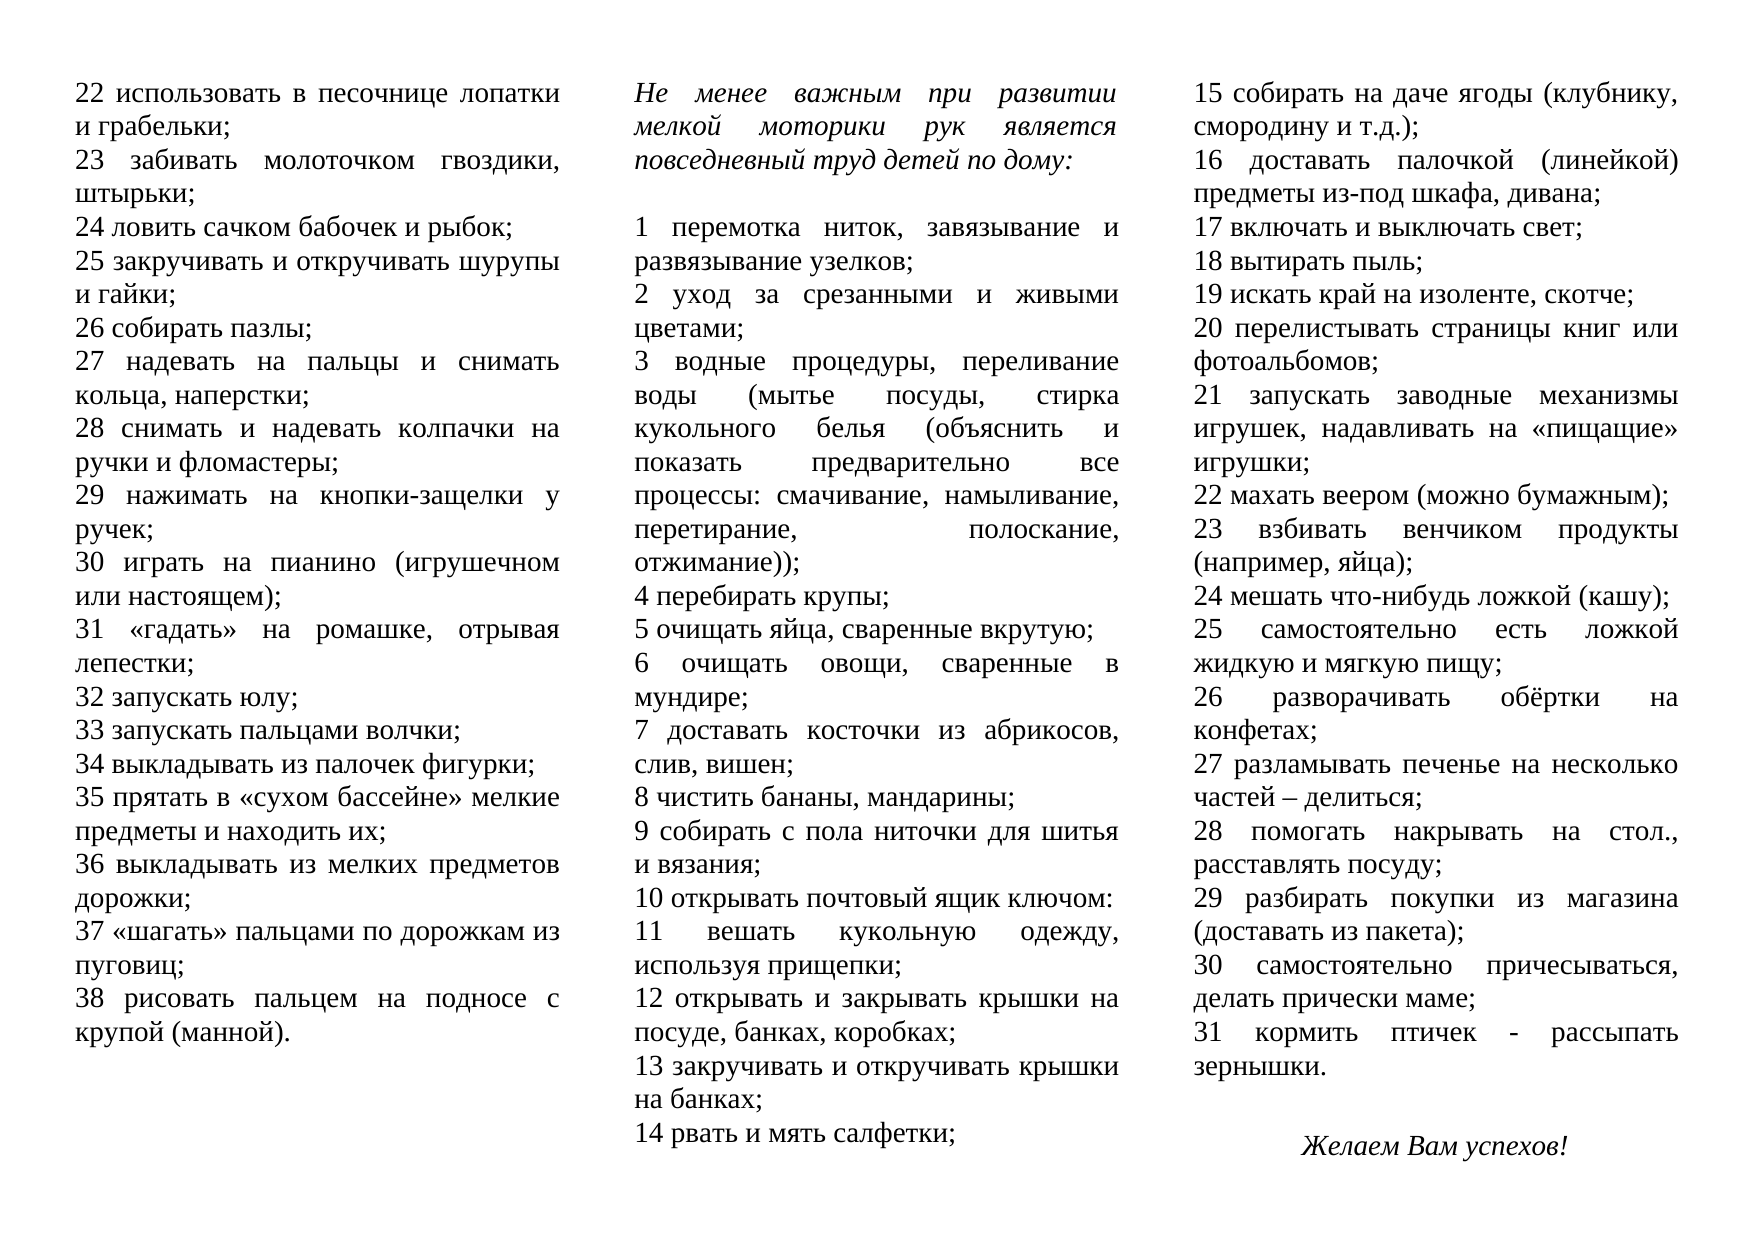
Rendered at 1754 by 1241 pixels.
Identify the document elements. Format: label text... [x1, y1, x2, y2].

text 3 водные процедуры, переливание воды (мытье посуды, стирка кукольного белья (объяснить и показать предварительно все процессы: смачивание, намыливание, перетирание, полоскание, отжимание)); [634, 343, 1119, 578]
text 24 мешать что-нибудь ложкой (кашу); [1193, 578, 1679, 612]
text 27 разламывать печенье на несколько частей – делиться; [1193, 746, 1679, 813]
text 35 прятать в «сухом бассейне» мелкие предметы и находить их; [75, 779, 560, 846]
text 15 собирать на даче ягоды (клубнику, смородину и т.д.); [1193, 75, 1679, 142]
text Не менее важным при развитии мелкой моторики рук является повседневный труд детей по дому: [634, 75, 1119, 176]
text 13 закручивать и откручивать крышки на банках; [634, 1048, 1119, 1115]
text 28 снимать и надевать колпачки на ручки и фломастеры; [75, 410, 560, 477]
text 26 собирать пазлы; [75, 310, 560, 343]
text 34 выкладывать из палочек фигурки; [75, 746, 560, 779]
text 22 махать веером (можно бумажным); [1193, 477, 1679, 511]
text 25 самостоятельно есть ложкой жидкую и мягкую пищу; [1193, 612, 1679, 679]
text 1 перемотка ниток, завязывание и развязывание узелков; [634, 209, 1119, 276]
text 18 вытирать пыль; [1193, 243, 1679, 276]
text 33 запускать пальцами волчки; [75, 712, 560, 746]
text 38 рисовать пальцем на подносе с крупой (манной). [75, 981, 560, 1048]
text 11 вешать кукольную одежду, используя прищепки; [634, 913, 1119, 981]
text 8 чистить бананы, мандарины; [634, 779, 1119, 813]
text 30 играть на пианино (игрушечном или настоящем); [75, 544, 560, 612]
text 26 разворачивать обёртки на конфетах; [1193, 679, 1679, 746]
text 25 закручивать и откручивать шурупы и гайки; [75, 243, 560, 310]
text 20 перелистывать страницы книг или фотоальбомов; [1193, 310, 1679, 377]
text 29 разбирать покупки из магазина (доставать из пакета); [1193, 880, 1679, 947]
text 7 доставать косточки из абрикосов, слив, вишен; [634, 712, 1119, 779]
text 14 рвать и мять салфетки; [634, 1115, 1119, 1148]
text Желаем Вам успехов! [1193, 1128, 1679, 1162]
text 12 открывать и закрывать крышки на посуде, банках, коробках; [634, 981, 1119, 1048]
text 17 включать и выключать свет; [1193, 209, 1679, 243]
text 37 «шагать» пальцами по дорожкам из пуговиц; [75, 913, 560, 981]
text 9 собирать с пола ниточки для шитья и вязания; [634, 813, 1119, 880]
text 5 очищать яйца, сваренные вкрутую; [634, 612, 1119, 645]
text 32 запускать юлу; [75, 679, 560, 712]
text 31 кормить птичек - рассыпать зернышки. [1193, 1014, 1679, 1081]
text 16 доставать палочкой (линейкой) предметы из-под шкафа, дивана; [1193, 142, 1679, 209]
text 30 самостоятельно причесываться, делать прически маме; [1193, 947, 1679, 1014]
text 31 «гадать» на ромашке, отрывая лепестки; [75, 612, 560, 679]
text 24 ловить сачком бабочек и рыбок; [75, 209, 560, 243]
text 4 перебирать крупы; [634, 578, 1119, 612]
text 2 уход за срезанными и живыми цветами; [634, 276, 1119, 343]
text 23 забивать молоточком гвоздики, штырьки; [75, 142, 560, 209]
text 6 очищать овощи, сваренные в мундире; [634, 645, 1119, 712]
text 23 взбивать венчиком продукты (например, яйца); [1193, 511, 1679, 578]
text 28 помогать накрывать на стол., расставлять посуду; [1193, 813, 1679, 880]
text 22 использовать в песочнице лопатки и грабельки; [75, 75, 560, 142]
text 10 открывать почтовый ящик ключом: [634, 880, 1119, 913]
text 36 выкладывать из мелких предметов дорожки; [75, 846, 560, 913]
text 27 надевать на пальцы и снимать кольца, наперстки; [75, 343, 560, 410]
text 29 нажимать на кнопки-защелки у ручек; [75, 477, 560, 544]
text 21 запускать заводные механизмы игрушек, надавливать на «пищащие» игрушки; [1193, 377, 1679, 477]
text 19 искать край на изоленте, скотче; [1193, 276, 1679, 310]
